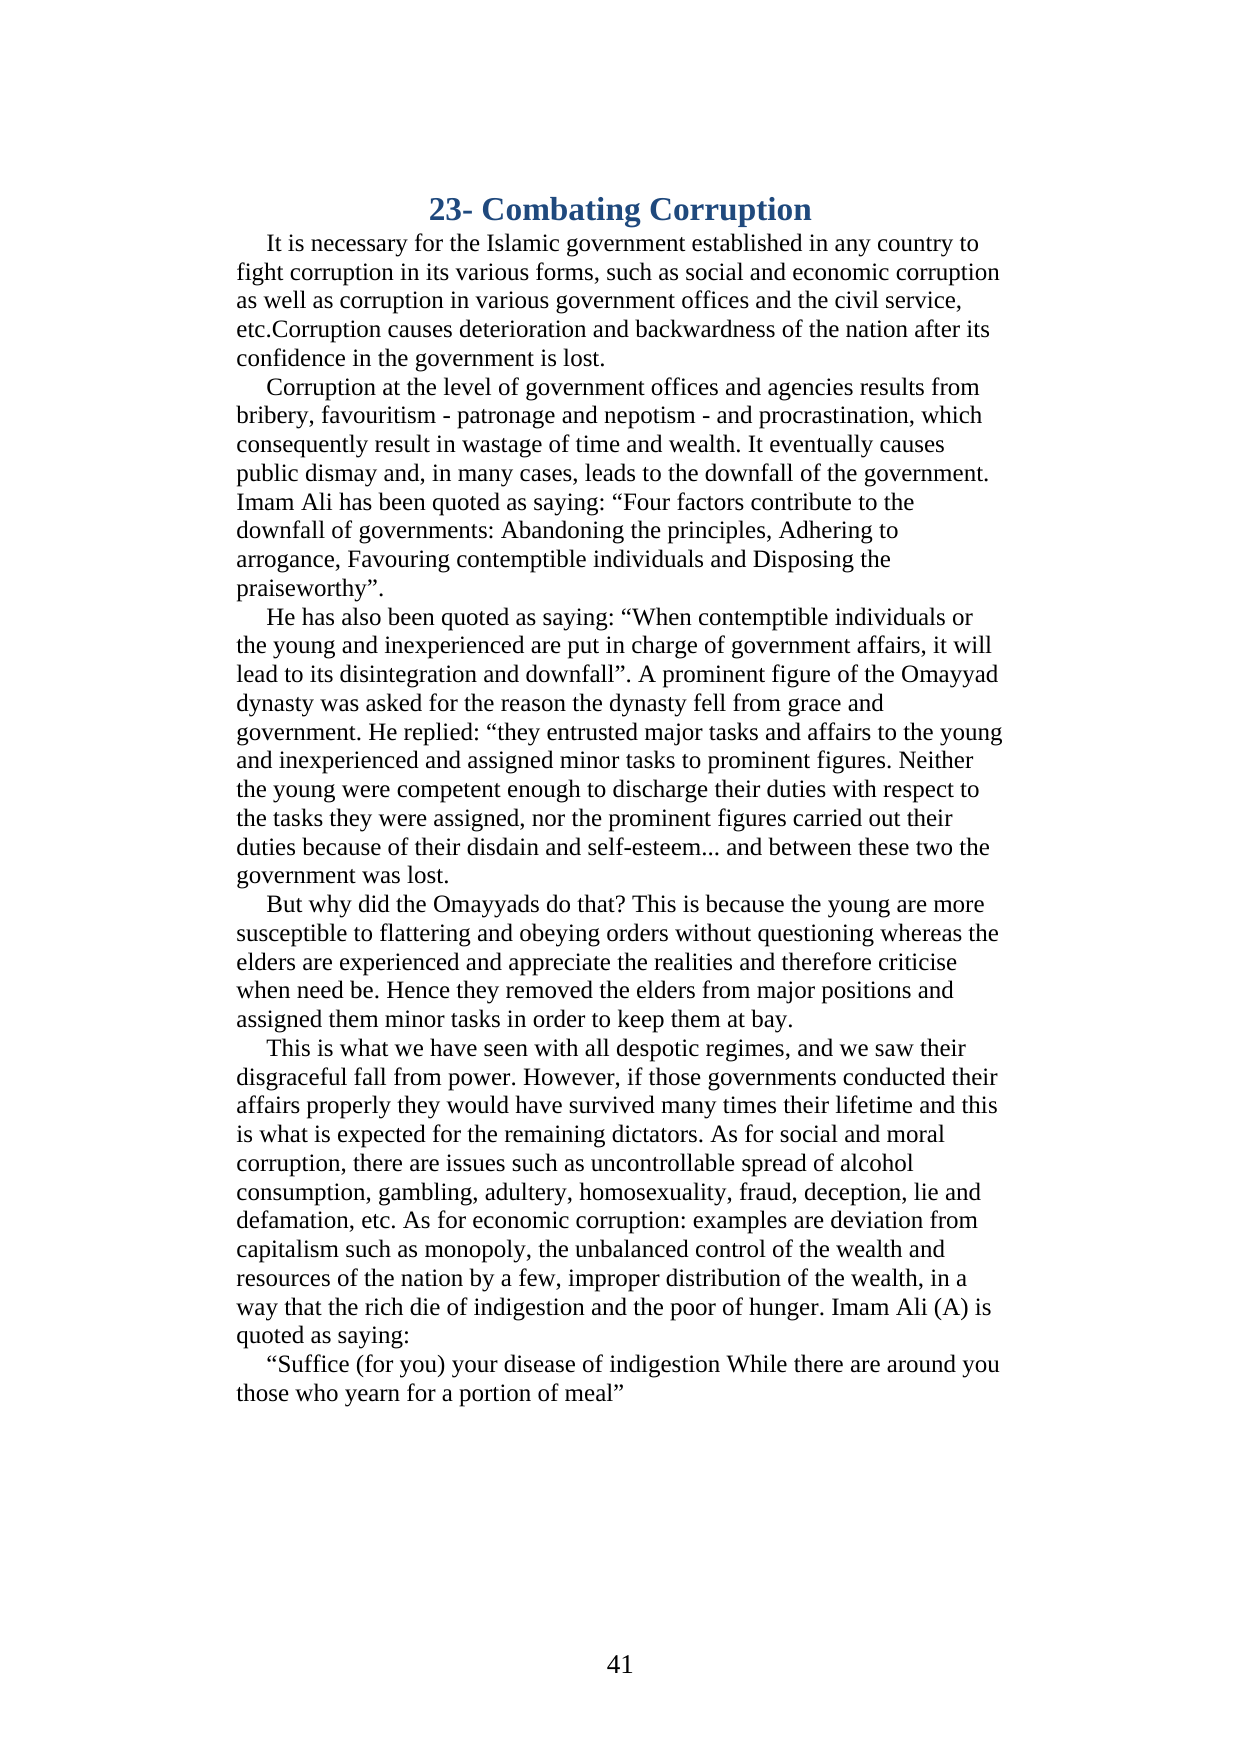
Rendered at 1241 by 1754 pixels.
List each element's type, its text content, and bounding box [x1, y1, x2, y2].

text Corruption at the level of government offices and agencies results from bribery, favouritism - patronage and nepotism - and procrastination, which consequently result in wastage of time and wealth. It eventually causes public dismay and, in many cases, leads to the downfall of the government. Imam Ali has been quoted as saying: “Four factors contribute to the downfall of governments: Abandoning the principles, Adhering to arrogance, Favouring contemptible individuals and Disposing the praiseworthy”. [236, 372, 1004, 602]
text It is necessary for the Islamic government established in any country to fight corruption in its various forms, such as social and economic corruption as well as corruption in various government offices and the civil service, etc.Corruption causes deterioration and backwardness of the nation after its confidence in the government is lost. [236, 228, 1004, 372]
text But why did the Omayyads do that? This is because the young are more susceptible to flattering and obeying orders without questioning whereas the elders are experienced and appreciate the realities and therefore criticise when need be. Hence they removed the elders from major positions and assigned them minor tasks in order to keep them at bay. [236, 889, 1004, 1033]
text This is what we have seen with all despotic regimes, and we saw their disgraceful fall from power. However, if those governments conducted their affairs properly they would have survived many times their lifetime and this is what is expected for the remaining dictators. As for social and moral corruption, there are issues such as uncontrollable spread of alcohol consumption, gambling, adultery, homosexuality, fraud, deception, lie and defamation, etc. As for economic corruption: examples are deviation from capitalism such as monopoly, the unbalanced control of the wealth and resources of the nation by a few, improper distribution of the wealth, in a way that the rich die of indigestion and the poor of hunger. Imam Ali (A) is quoted as saying: [236, 1033, 1004, 1349]
text “Suffice (for you) your disease of indigestion While there are around you those who yearn for a portion of meal” [236, 1349, 1004, 1407]
subtitle 23- Combating Corruption [236, 190, 1004, 228]
text He has also been quoted as saying: “When contemptible individuals or the young and inexperienced are put in charge of government affairs, it will lead to its disintegration and downfall”. A prominent figure of the Omayyad dynasty was asked for the reason the dynasty fell from grace and government. He replied: “they entrusted major tasks and affairs to the young and inexperienced and assigned minor tasks to prominent figures. Neither the young were competent enough to discharge their duties with respect to the tasks they were assigned, nor the prominent figures carried out their duties because of their disdain and self-esteem... and between these two the government was lost. [236, 602, 1004, 889]
